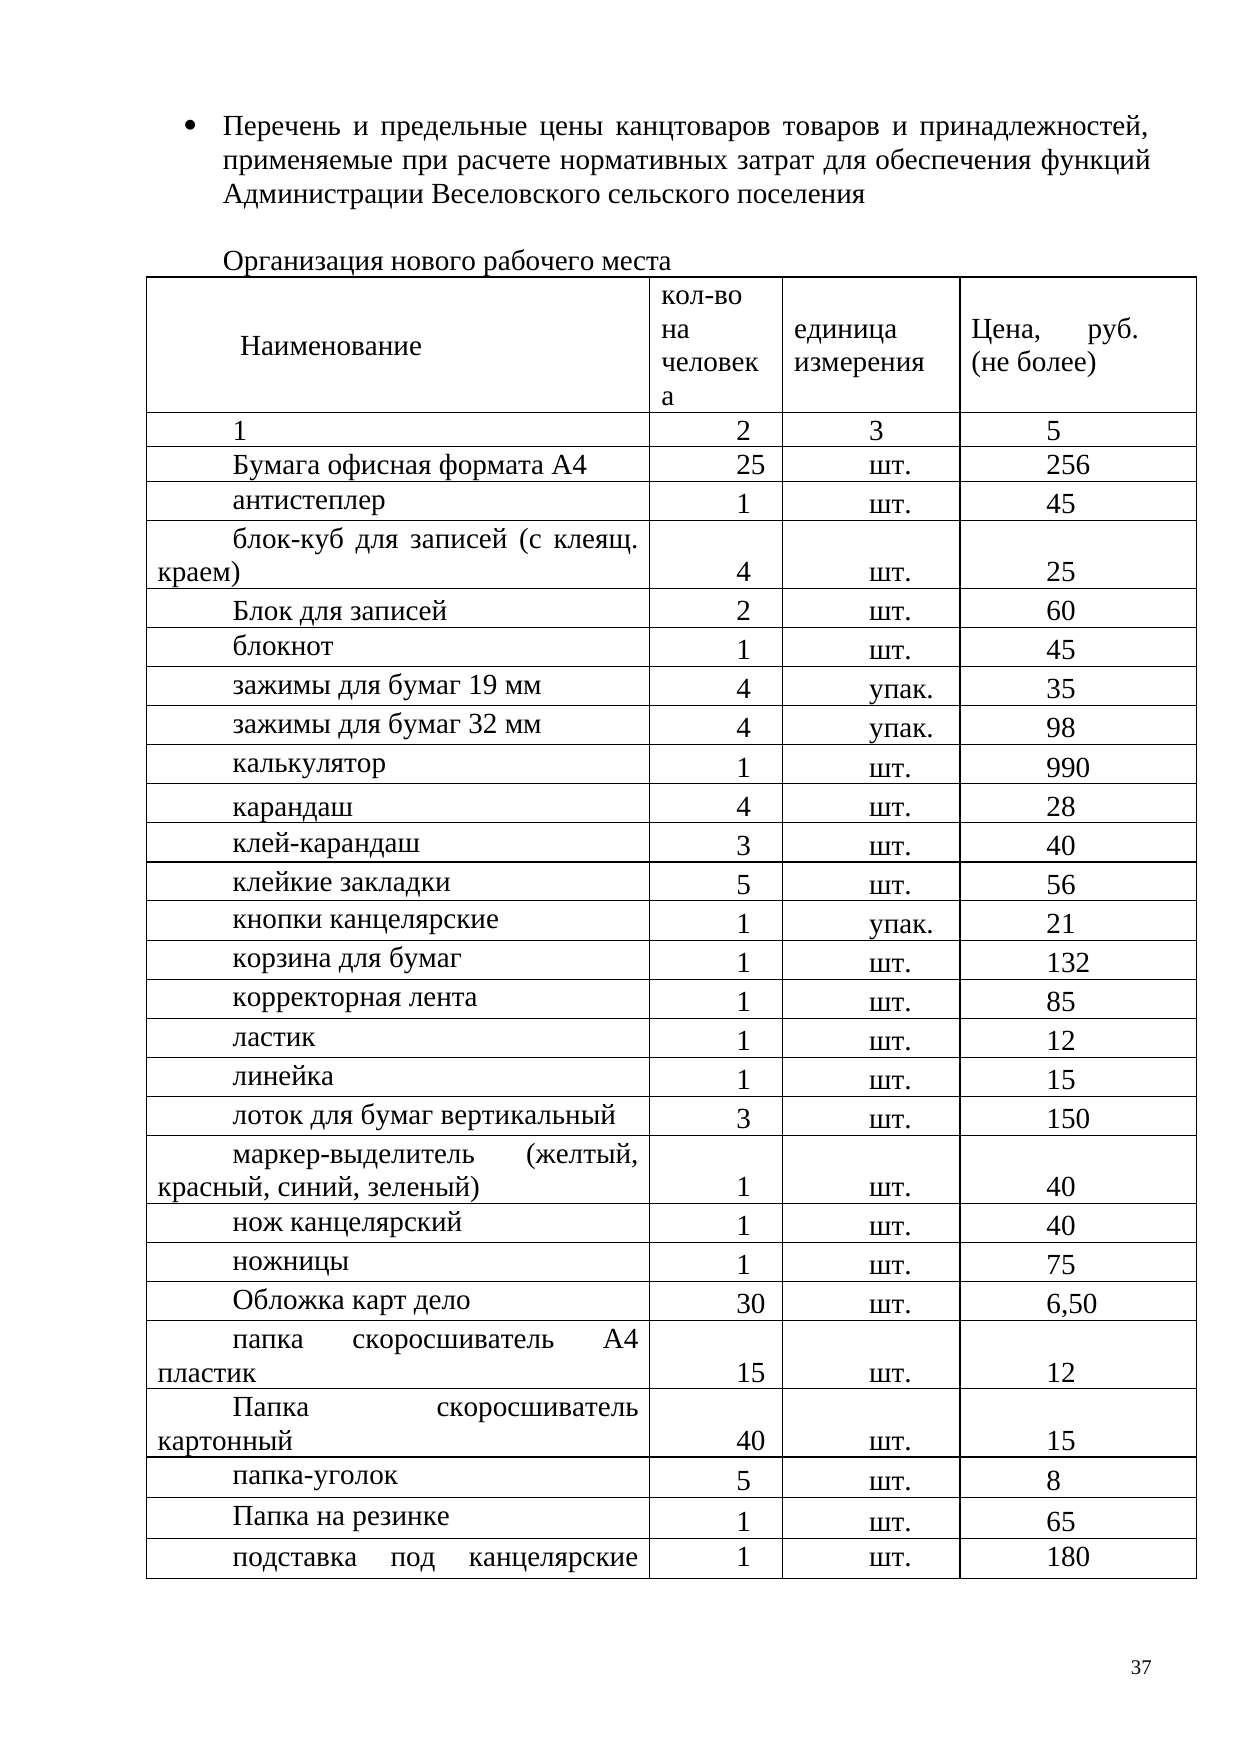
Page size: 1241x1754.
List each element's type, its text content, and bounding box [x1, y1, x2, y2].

table_cell папка-уголок [147, 1458, 649, 1497]
table_cell 28 [961, 784, 1196, 822]
table_cell 15 [961, 1058, 1196, 1096]
table_cell 5 [650, 863, 782, 900]
table_cell зажимы для бумаг [147, 706, 649, 744]
table_cell корректорная лента [147, 980, 649, 1018]
table_cell Папка скоросшиватель картонный [147, 1389, 649, 1456]
table_cell 21 [961, 901, 1196, 939]
table_cell шт. [783, 745, 959, 783]
table_cell маркер-выделитель (желтый, красный, синий, зеленый) [147, 1136, 649, 1203]
table_cell 5 [650, 1458, 782, 1497]
table_header кол-во на человека [650, 278, 782, 412]
table_cell ластик [147, 1019, 649, 1057]
list Перечень и предельные цены канцтоваров товаров и принадлежностей, применяемые при расчете нормативных затрат для обеспечения функций Администрации Веселовского сельского поселения [185, 108, 1152, 209]
table_header Цена, руб. (не более) [961, 278, 1196, 412]
table_cell 75 [961, 1243, 1196, 1281]
table_cell лоток для бумаг вертикальный [147, 1097, 649, 1135]
table_cell 4 [650, 667, 782, 705]
table_cell нож канцелярский [147, 1204, 649, 1242]
table_cell 1 [650, 980, 782, 1018]
table_cell шт. [783, 784, 959, 822]
table_cell клейкие закладки [147, 863, 649, 900]
table_cell 1 [650, 745, 782, 783]
table_cell 12 [961, 1321, 1196, 1388]
table_cell шт. [783, 521, 959, 588]
table_cell 65 [961, 1498, 1196, 1538]
table_cell 1 [650, 901, 782, 939]
table_cell шт. [783, 628, 959, 666]
table_cell 1 [650, 1204, 782, 1242]
table_cell 256 [961, 447, 1196, 481]
table_cell Папка на резинке [147, 1498, 649, 1538]
table_cell кнопки канцелярские [147, 901, 649, 939]
table_cell 45 [961, 628, 1196, 666]
table_cell Обложка карт дело [147, 1282, 649, 1320]
table_cell 4 [650, 706, 782, 744]
table_cell 180 [961, 1539, 1196, 1578]
table_cell упак. [783, 706, 959, 744]
table_cell 98 [961, 706, 1196, 744]
text Организация нового рабочего места [148, 243, 1152, 276]
table_cell 30 [650, 1282, 782, 1320]
table_cell 56 [961, 863, 1196, 900]
table_header Наименование [147, 278, 649, 412]
table_cell 35 [961, 667, 1196, 705]
table_cell 60 [961, 589, 1196, 627]
table_cell 40 [961, 823, 1196, 861]
table_cell шт. [783, 941, 959, 978]
table_cell 2 [650, 589, 782, 627]
table_cell шт. [783, 589, 959, 627]
table_cell 132 [961, 941, 1196, 978]
table_cell шт. [783, 1539, 959, 1578]
table_cell папка скоросшиватель А4 пластик [147, 1321, 649, 1388]
table_cell 45 [961, 482, 1196, 520]
table_cell 3 [783, 413, 959, 446]
table_cell 4 [650, 521, 782, 588]
table_cell 25 [961, 521, 1196, 588]
table_cell 85 [961, 980, 1196, 1018]
table_cell 4 [650, 784, 782, 822]
table_cell Бумага офисная формата А4 [147, 447, 649, 481]
table_cell шт. [783, 863, 959, 900]
table_cell антистеплер [147, 482, 649, 520]
table_cell корзина для бумаг [147, 941, 649, 978]
table_cell 15 [961, 1389, 1196, 1456]
table_cell 1 [650, 941, 782, 978]
table_cell шт. [783, 1498, 959, 1538]
table_cell шт. [783, 1019, 959, 1057]
table_cell 40 [961, 1136, 1196, 1203]
table_cell зажимы для бумаг [147, 667, 649, 705]
table_cell шт. [783, 1282, 959, 1320]
table_cell ножницы [147, 1243, 649, 1281]
table_cell шт. [783, 482, 959, 520]
table_cell шт. [783, 1097, 959, 1135]
table_cell шт. [783, 980, 959, 1018]
table_cell 1 [650, 628, 782, 666]
table_cell 5 [961, 413, 1196, 446]
table_cell 1 [650, 1058, 782, 1096]
table_cell шт. [783, 1321, 959, 1388]
table_cell 25 [650, 447, 782, 481]
table_cell 15 [650, 1321, 782, 1388]
table_cell 3 [650, 823, 782, 861]
table_cell шт. [783, 1389, 959, 1456]
table_cell упак. [783, 667, 959, 705]
table_cell 1 [650, 1019, 782, 1057]
table_cell 1 [650, 1136, 782, 1203]
table_cell 1 [650, 1498, 782, 1538]
table_cell клей-карандаш [147, 823, 649, 861]
table_cell 1 [147, 413, 649, 446]
table_cell блок-куб для записей (с клеящ. краем) [147, 521, 649, 588]
table_cell карандаш [147, 784, 649, 822]
table_cell шт. [783, 823, 959, 861]
table_cell 12 [961, 1019, 1196, 1057]
table_cell шт. [783, 1458, 959, 1497]
table_cell Блок для записей [147, 589, 649, 627]
table_cell шт. [783, 1058, 959, 1096]
table_cell 1 [650, 1243, 782, 1281]
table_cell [147, 1539, 649, 1578]
table_cell шт. [783, 1136, 959, 1203]
table_cell 1 [650, 482, 782, 520]
table_cell 3 [650, 1097, 782, 1135]
table_cell упак. [783, 901, 959, 939]
table_cell 1 [650, 1539, 782, 1578]
table_cell 40 [961, 1204, 1196, 1242]
table_cell шт. [783, 447, 959, 481]
table_cell 40 [650, 1389, 782, 1456]
table_cell линейка [147, 1058, 649, 1096]
table_cell шт. [783, 1204, 959, 1242]
table_cell 8 [961, 1458, 1196, 1497]
table_cell блокнот [147, 628, 649, 666]
table_cell 990 [961, 745, 1196, 783]
table_cell шт. [783, 1243, 959, 1281]
table_cell 6,50 [961, 1282, 1196, 1320]
table_header единица измерения [783, 278, 959, 412]
table_cell 150 [961, 1097, 1196, 1135]
table_cell калькулятор [147, 745, 649, 783]
table_cell 2 [650, 413, 782, 446]
